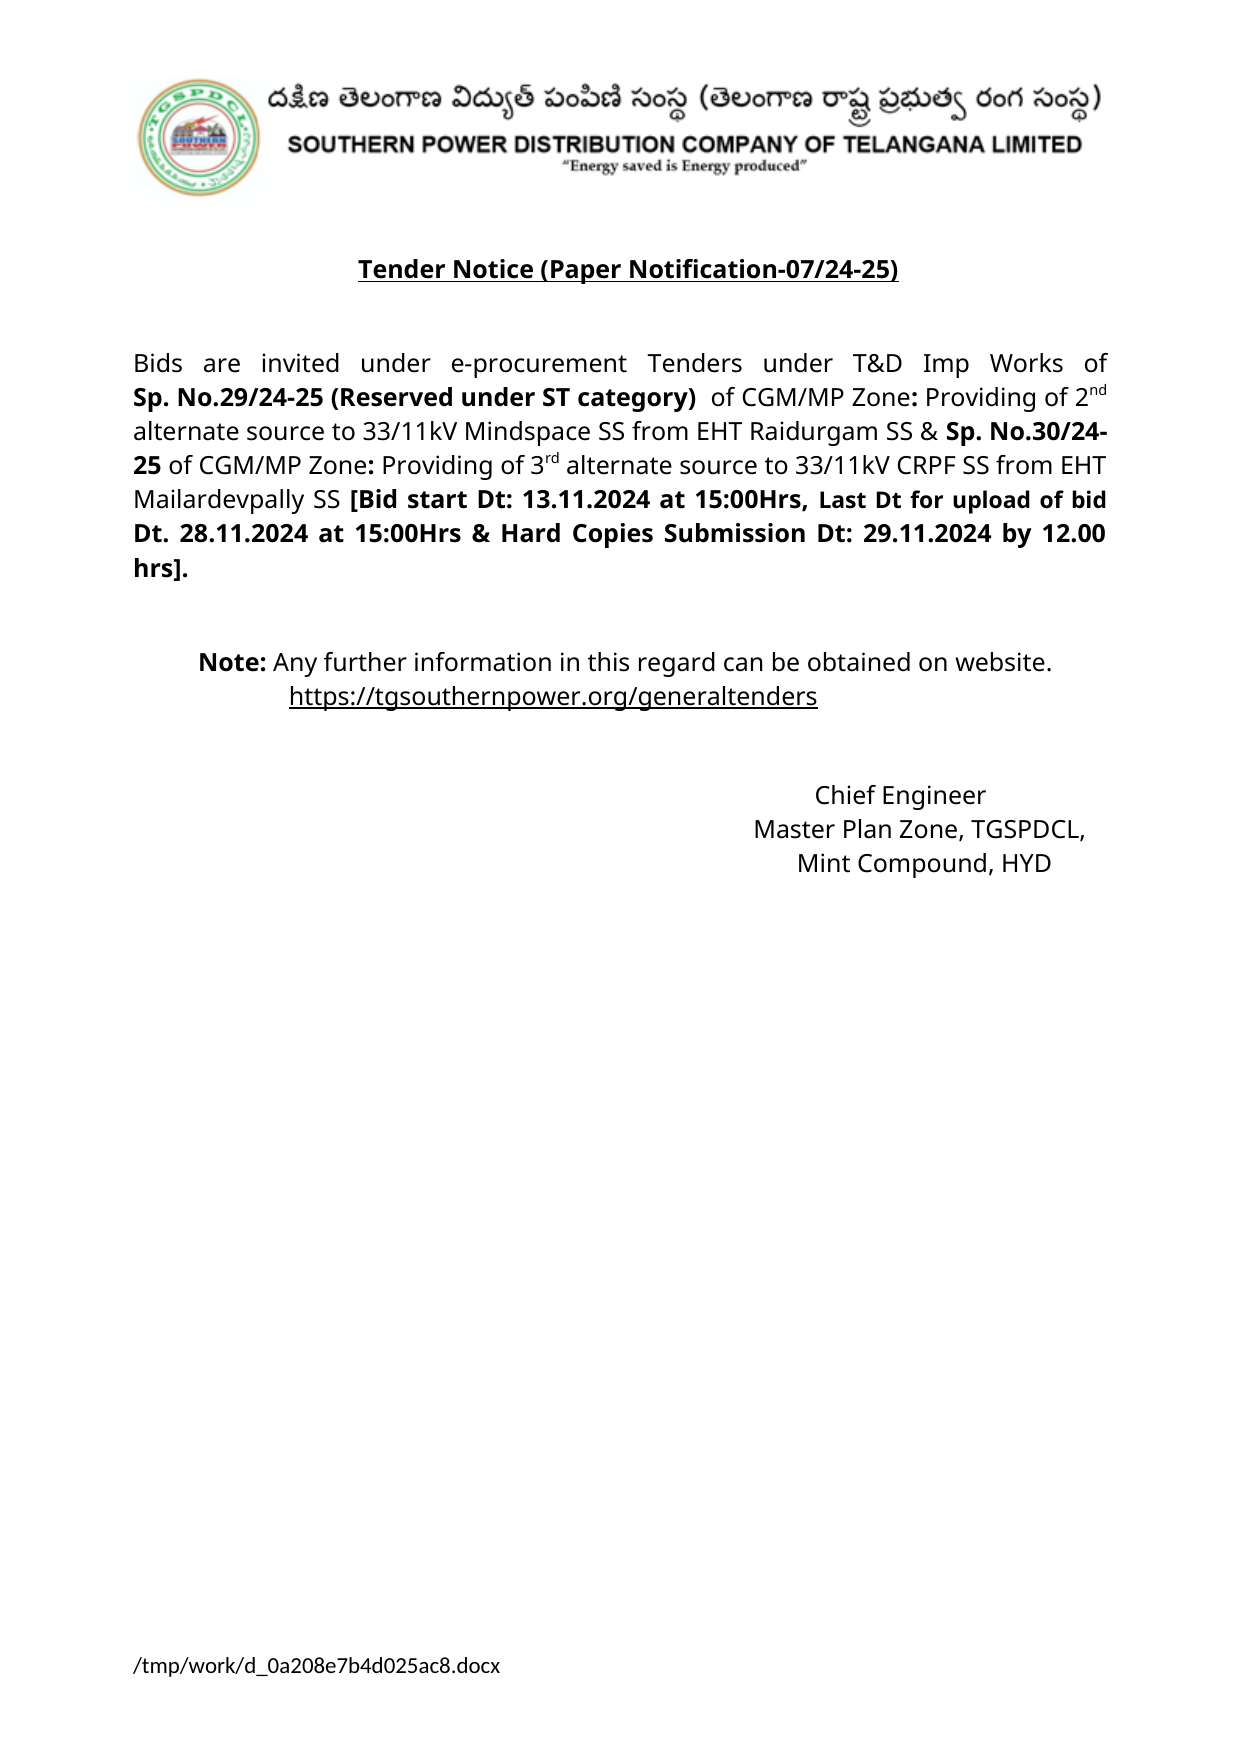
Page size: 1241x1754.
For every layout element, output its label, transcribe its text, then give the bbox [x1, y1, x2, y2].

text Mint Compound, HYD [133, 846, 1107, 880]
text https://tgsouthernpower.org/generaltenders [133, 678, 1107, 712]
picture [132, 75, 1107, 221]
text Tender Notice (Paper Notification-07/24-25) [283, 252, 1107, 286]
text Chief Engineer Master Plan Zone, TGSPDCL, [753, 777, 1107, 846]
text Note: Any further information in this regard can be obtained on website. [133, 644, 1107, 678]
text Bids are invited under e-procurement Tenders under T&D Imp Works of Sp. No.29/24-25 (Reserved under ST category) of CGM/MP Zone: Providing of 2nd alternate source to 33/11kV Mindspace SS from EHT Raidurgam SS & Sp. No.30/24-25 of CGM/MP Zone: Providing of 3rd alternate source to 33/11kV CRPF SS from EHT Mailardevpally SS [Bid start Dt: 13.11.2024 at 15:00Hrs, Last Dt for upload of bid Dt. 28.11.2024 at 15:00Hrs & Hard Copies Submission Dt: 29.11.2024 by 12.00 hrs]. [133, 346, 1107, 584]
